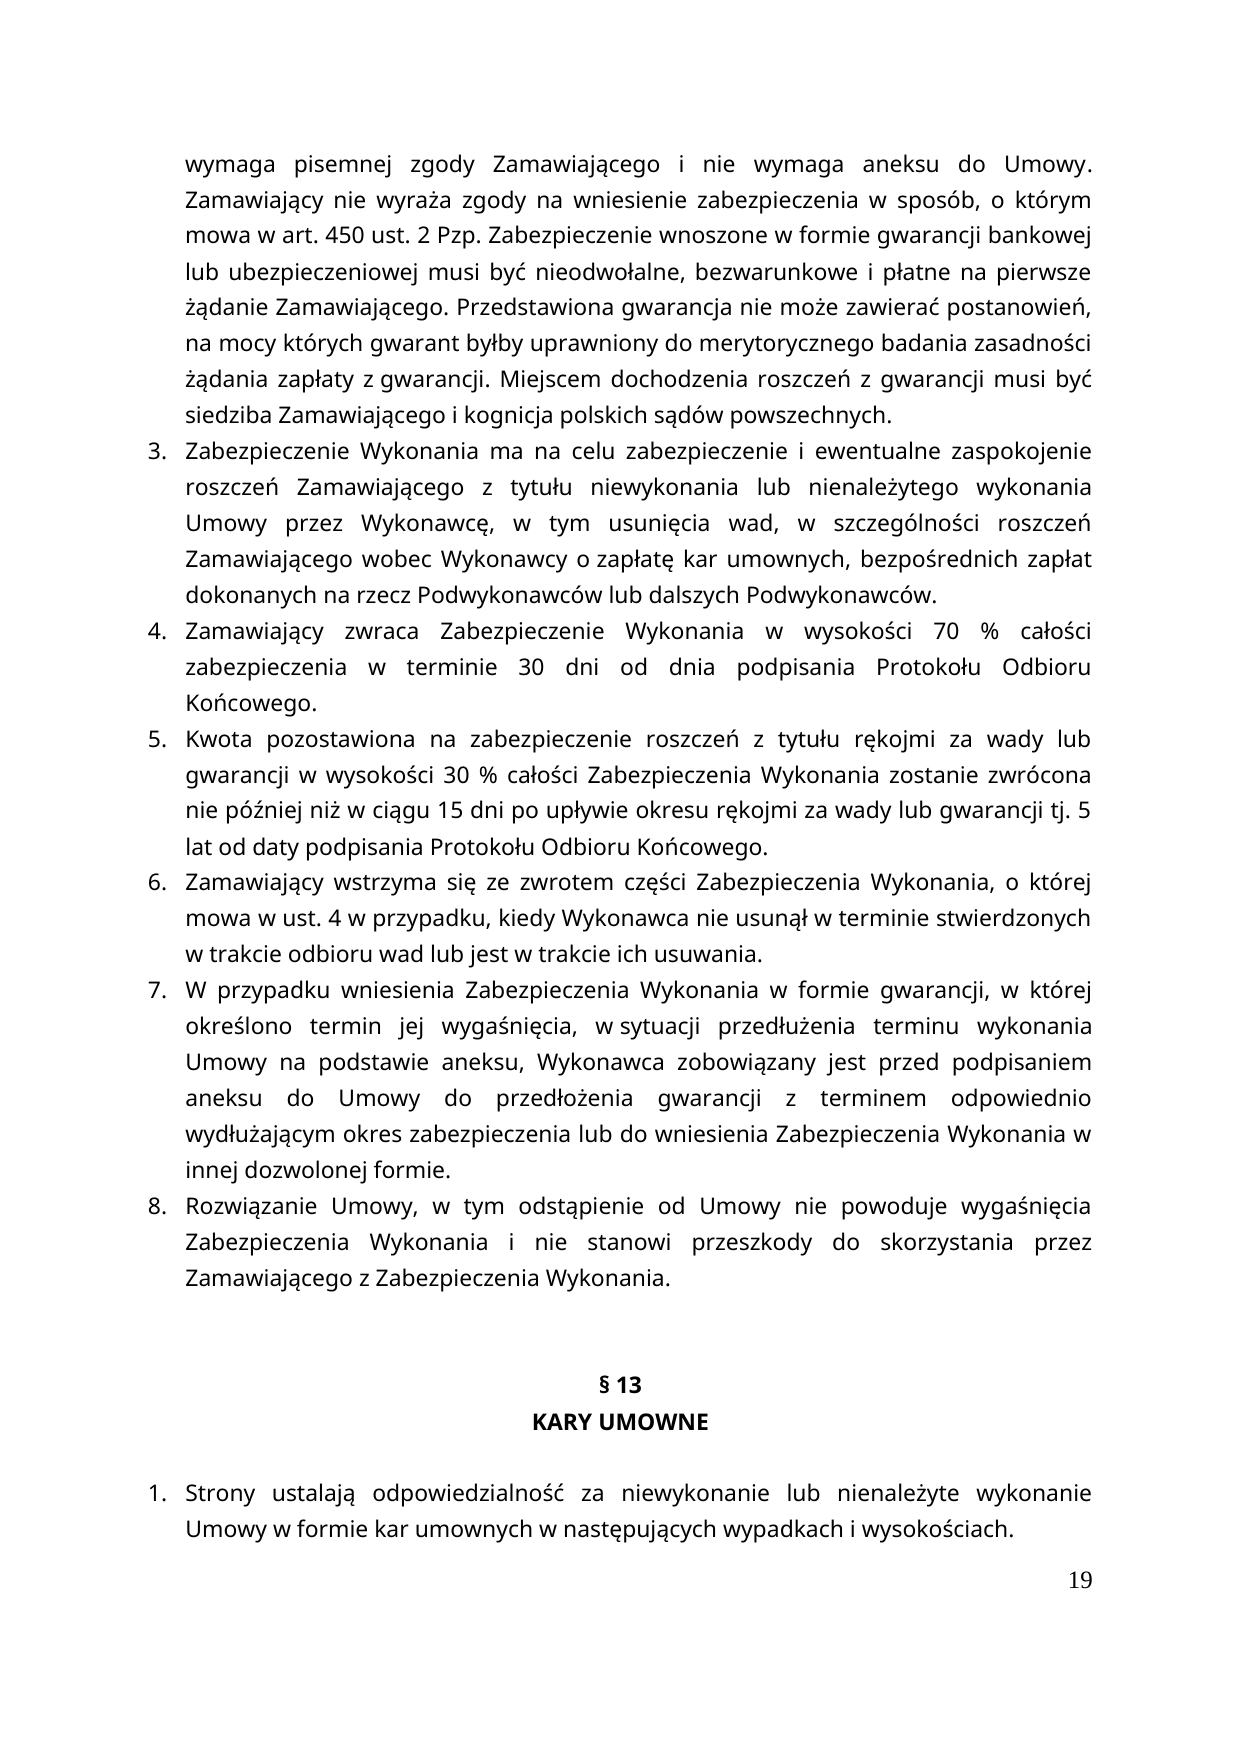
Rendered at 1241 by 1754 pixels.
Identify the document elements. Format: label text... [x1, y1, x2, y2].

list Kwota pozostawiona na zabezpieczenie roszczeń z tytułu rękojmi za wady lub gwarancji w wysokości 30 % całości Zabezpieczenia Wykonania zostanie zwrócona nie później niż w ciągu 15 dni po upływie okresu rękojmi za wady lub gwarancji tj. 5 lat od daty podpisania Protokołu Odbioru Końcowego. [148, 723, 1093, 862]
list Zamawiający zwraca Zabezpieczenie Wykonania w wysokości 70 % całości zabezpieczenia w terminie 30 dni od dnia podpisania Protokołu Odbioru Końcowego. [148, 615, 1093, 718]
list W przypadku wniesienia Zabezpieczenia Wykonania w formie gwarancji, w której określono termin jej wygaśnięcia, w sytuacji przedłużenia terminu wykonania Umowy na podstawie aneksu, Wykonawca zobowiązany jest przed podpisaniem aneksu do Umowy do przedłożenia gwarancji z terminem odpowiednio wydłużającym okres zabezpieczenia lub do wniesienia Zabezpieczenia Wykonania w innej dozwolonej formie. [148, 974, 1093, 1185]
list Rozwiązanie Umowy, w tym odstąpienie od Umowy nie powoduje wygaśnięcia Zabezpieczenia Wykonania i nie stanowi przeszkody do skorzystania przez Zamawiającego z Zabezpieczenia Wykonania. [148, 1190, 1093, 1293]
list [148, 148, 1093, 430]
list Zamawiający wstrzyma się ze zwrotem części Zabezpieczenia Wykonania, o której mowa w ust. 4 w przypadku, kiedy Wykonawca nie usunął w terminie stwierdzonych w trakcie odbioru wad lub jest w trakcie ich usuwania. [148, 866, 1093, 969]
subtitle § 13 KARY UMOWNE [148, 1369, 1093, 1437]
list Strony ustalają odpowiedzialność za niewykonanie lub nienależyte wykonanie Umowy w formie kar umownych w następujących wypadkach i wysokościach. [148, 1477, 1093, 1544]
list Zabezpieczenie Wykonania ma na celu zabezpieczenie i ewentualne zaspokojenie roszczeń Zamawiającego z tytułu niewykonania lub nienależytego wykonania Umowy przez Wykonawcę, w tym usunięcia wad, w szczególności roszczeń Zamawiającego wobec Wykonawcy o zapłatę kar umownych, bezpośrednich zapłat dokonanych na rzecz Podwykonawców lub dalszych Podwykonawców. [148, 435, 1093, 610]
